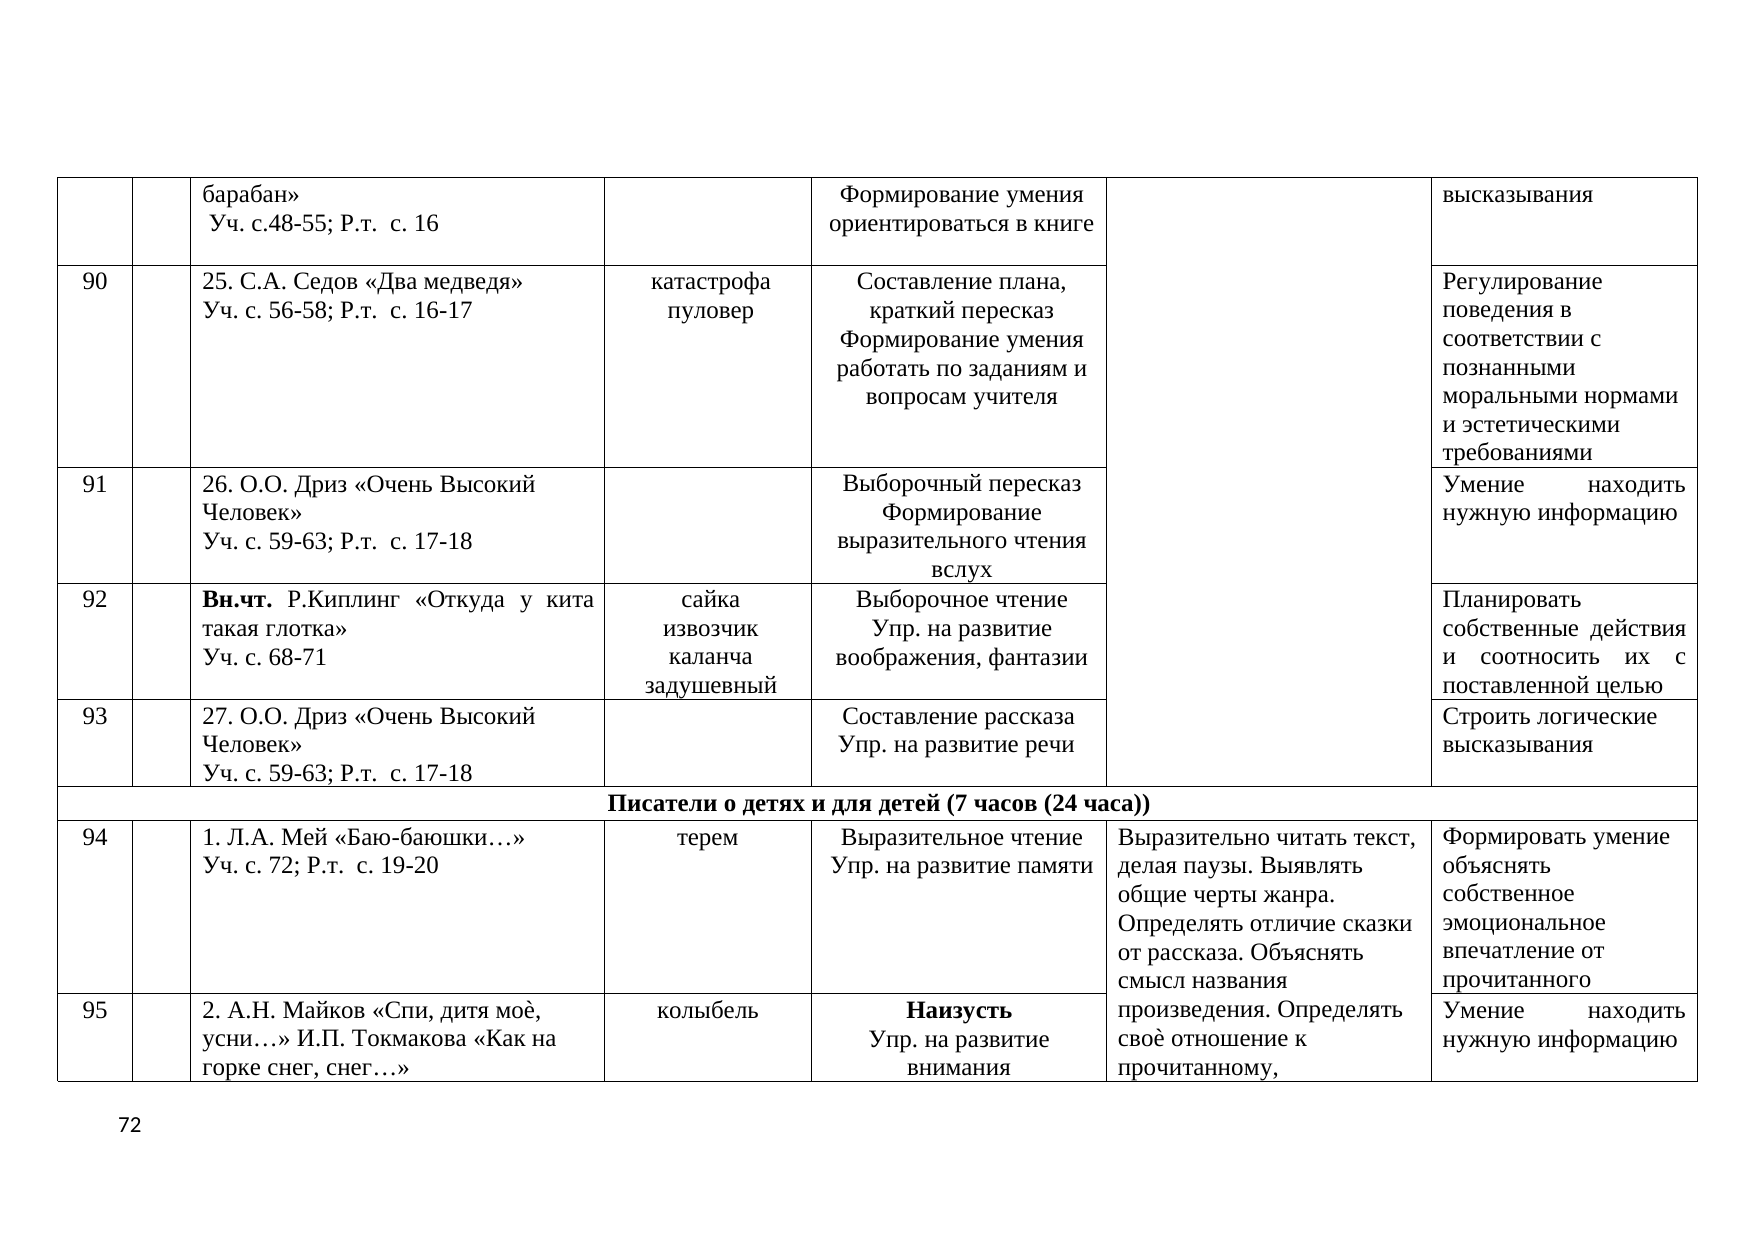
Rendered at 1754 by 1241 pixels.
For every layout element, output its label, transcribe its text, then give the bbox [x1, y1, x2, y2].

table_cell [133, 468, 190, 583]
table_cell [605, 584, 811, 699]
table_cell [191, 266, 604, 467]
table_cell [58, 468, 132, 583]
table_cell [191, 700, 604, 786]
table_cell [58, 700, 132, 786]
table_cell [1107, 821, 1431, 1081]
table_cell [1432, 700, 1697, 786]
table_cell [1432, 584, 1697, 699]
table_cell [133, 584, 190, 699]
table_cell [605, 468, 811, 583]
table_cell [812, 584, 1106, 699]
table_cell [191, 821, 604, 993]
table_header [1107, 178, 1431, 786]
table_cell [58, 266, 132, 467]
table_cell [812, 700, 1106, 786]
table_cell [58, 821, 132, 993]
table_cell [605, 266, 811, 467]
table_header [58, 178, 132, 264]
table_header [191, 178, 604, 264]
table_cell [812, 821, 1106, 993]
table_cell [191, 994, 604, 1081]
text 72 [118, 1110, 1701, 1138]
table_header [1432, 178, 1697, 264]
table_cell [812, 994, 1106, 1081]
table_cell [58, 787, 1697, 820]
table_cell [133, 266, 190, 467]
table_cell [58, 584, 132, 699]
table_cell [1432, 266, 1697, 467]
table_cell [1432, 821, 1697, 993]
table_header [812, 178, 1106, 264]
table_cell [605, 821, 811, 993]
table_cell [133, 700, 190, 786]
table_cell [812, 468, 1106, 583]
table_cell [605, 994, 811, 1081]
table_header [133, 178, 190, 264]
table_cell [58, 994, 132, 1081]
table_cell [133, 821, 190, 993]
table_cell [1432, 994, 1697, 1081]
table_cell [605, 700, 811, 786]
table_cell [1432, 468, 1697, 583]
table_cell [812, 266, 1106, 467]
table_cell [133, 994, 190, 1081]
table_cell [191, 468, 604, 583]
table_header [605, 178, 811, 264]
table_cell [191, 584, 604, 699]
